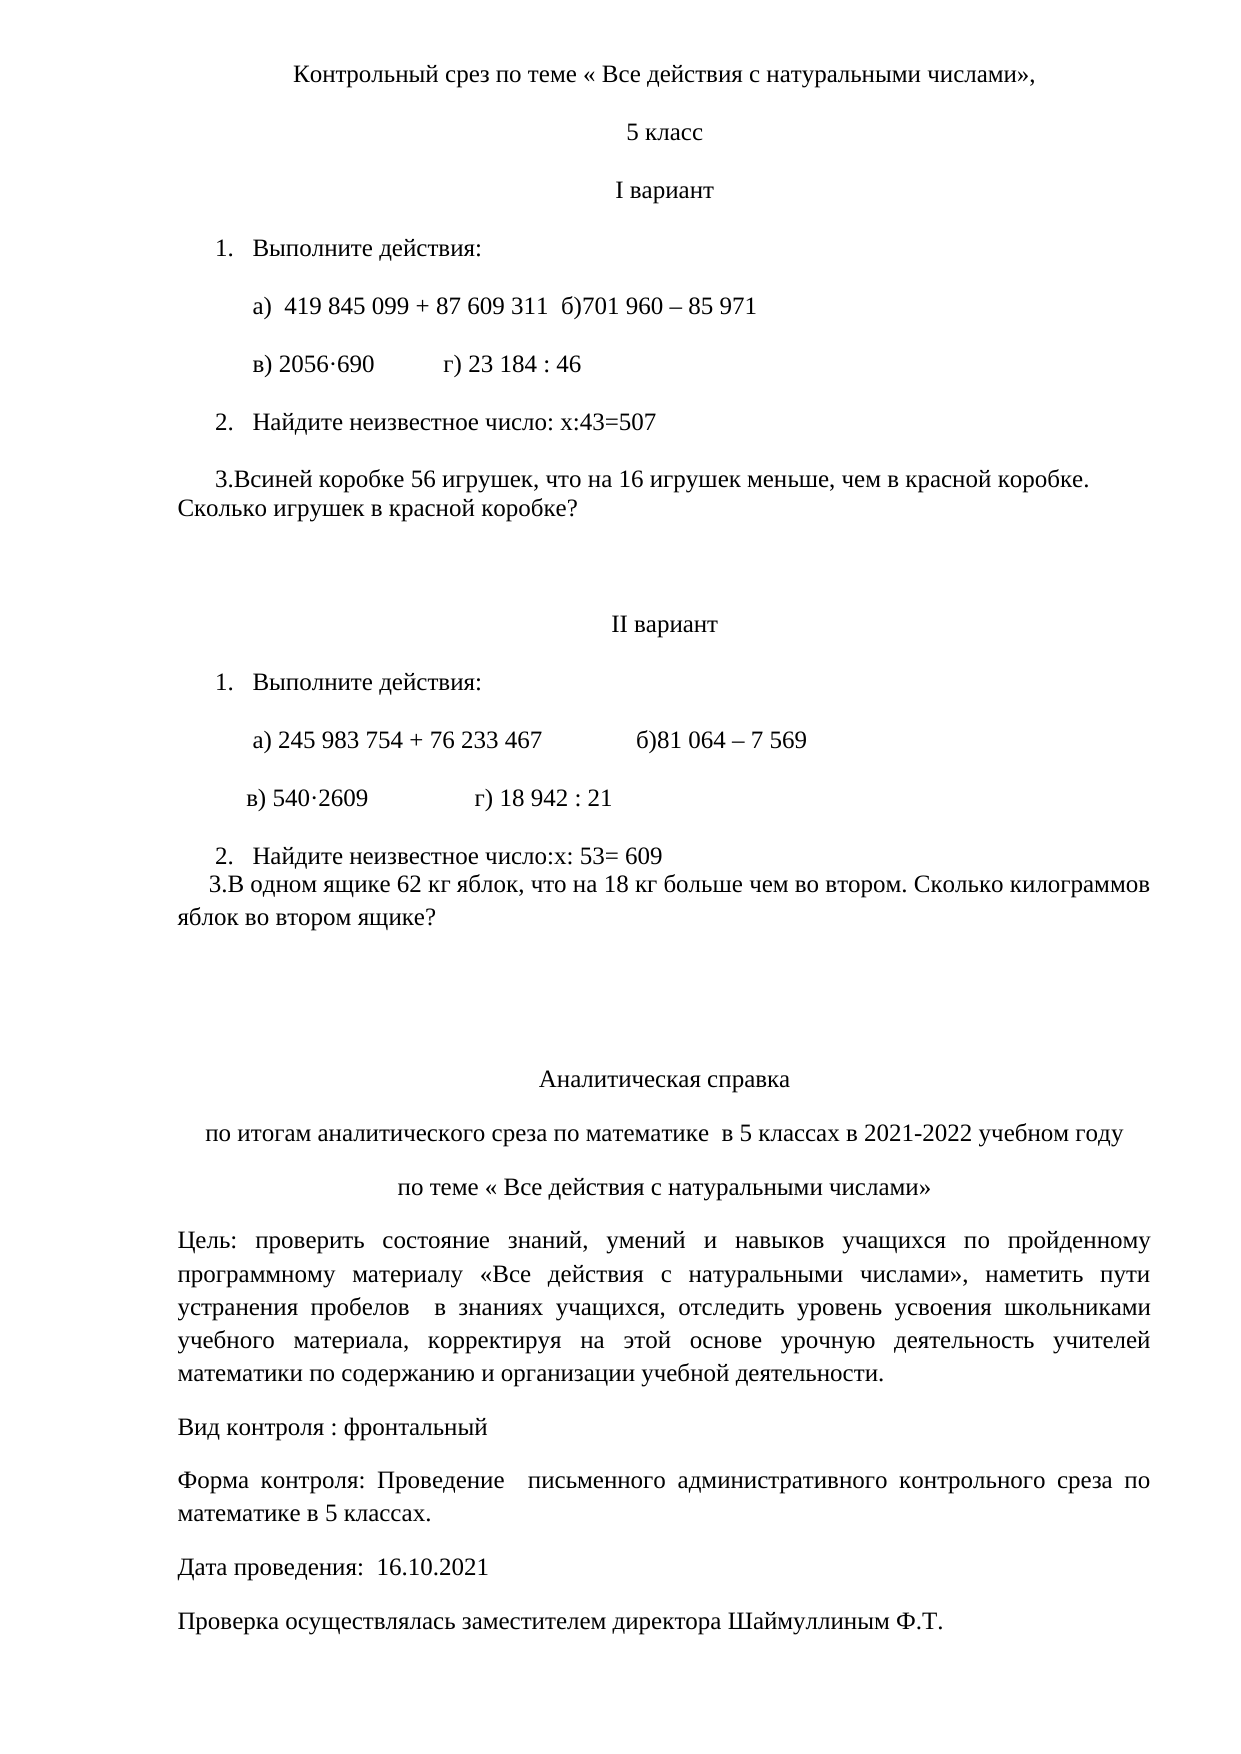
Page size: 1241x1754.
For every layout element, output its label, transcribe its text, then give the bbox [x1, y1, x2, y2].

list Найдите неизвестное число:х: 53= 609 [215, 841, 1152, 869]
text Форма контроля: Проведение письменного административного контрольного среза по математике в 5 классах. [177, 1465, 1152, 1527]
text Контрольный срез по теме « Все действия с натуральными числами», [177, 59, 1152, 88]
text Вид контроля : фронтальный [177, 1412, 1152, 1440]
text II вариант [177, 609, 1152, 638]
list Выполните действия: [215, 233, 1152, 262]
text Дата проведения: 16.10.2021 [177, 1552, 1152, 1581]
text а) 245 983 754 + 76 233 467 б)81 064 – 7 569 [252, 725, 1152, 754]
text в) 540·2609 г) 18 942 : 21 [215, 783, 1152, 812]
list Выполните действия: [215, 667, 1152, 696]
text 3.Всиней коробке 56 игрушек, что на 16 игрушек меньше, чем в красной коробке. Сколько игрушек в красной коробке? [177, 464, 1152, 522]
text Проверка осуществлялась заместителем директора Шаймуллиным Ф.Т. [177, 1606, 1152, 1635]
text в) 2056·690 г) 23 184 : 46 [252, 349, 1152, 377]
text Цель: проверить состояние знаний, умений и навыков учащихся по пройденному программному материалу «Все действия с натуральными числами», наметить пути устранения пробелов в знаниях учащихся, отследить уровень усвоения школьниками учебного материала, корректируя на этой основе урочную деятельность учителей математики по содержанию и организации учебной деятельности. [177, 1226, 1152, 1386]
text а) 419 845 099 + 87 609 311 б)701 960 – 85 971 [252, 291, 1152, 319]
text Аналитическая справка [177, 1064, 1152, 1093]
text по теме « Все действия с натуральными числами» [177, 1172, 1152, 1201]
text по итогам аналитического среза по математике в 5 классах в 2021-2022 учебном году [177, 1118, 1152, 1147]
text 5 класс [177, 117, 1152, 146]
list Найдите неизвестное число: х:43=507 [215, 407, 1152, 435]
text 3.В одном ящике 62 кг яблок, что на 18 кг больше чем во втором. Сколько килограммов яблок во втором ящике? [177, 869, 1152, 931]
text I вариант [177, 175, 1152, 204]
